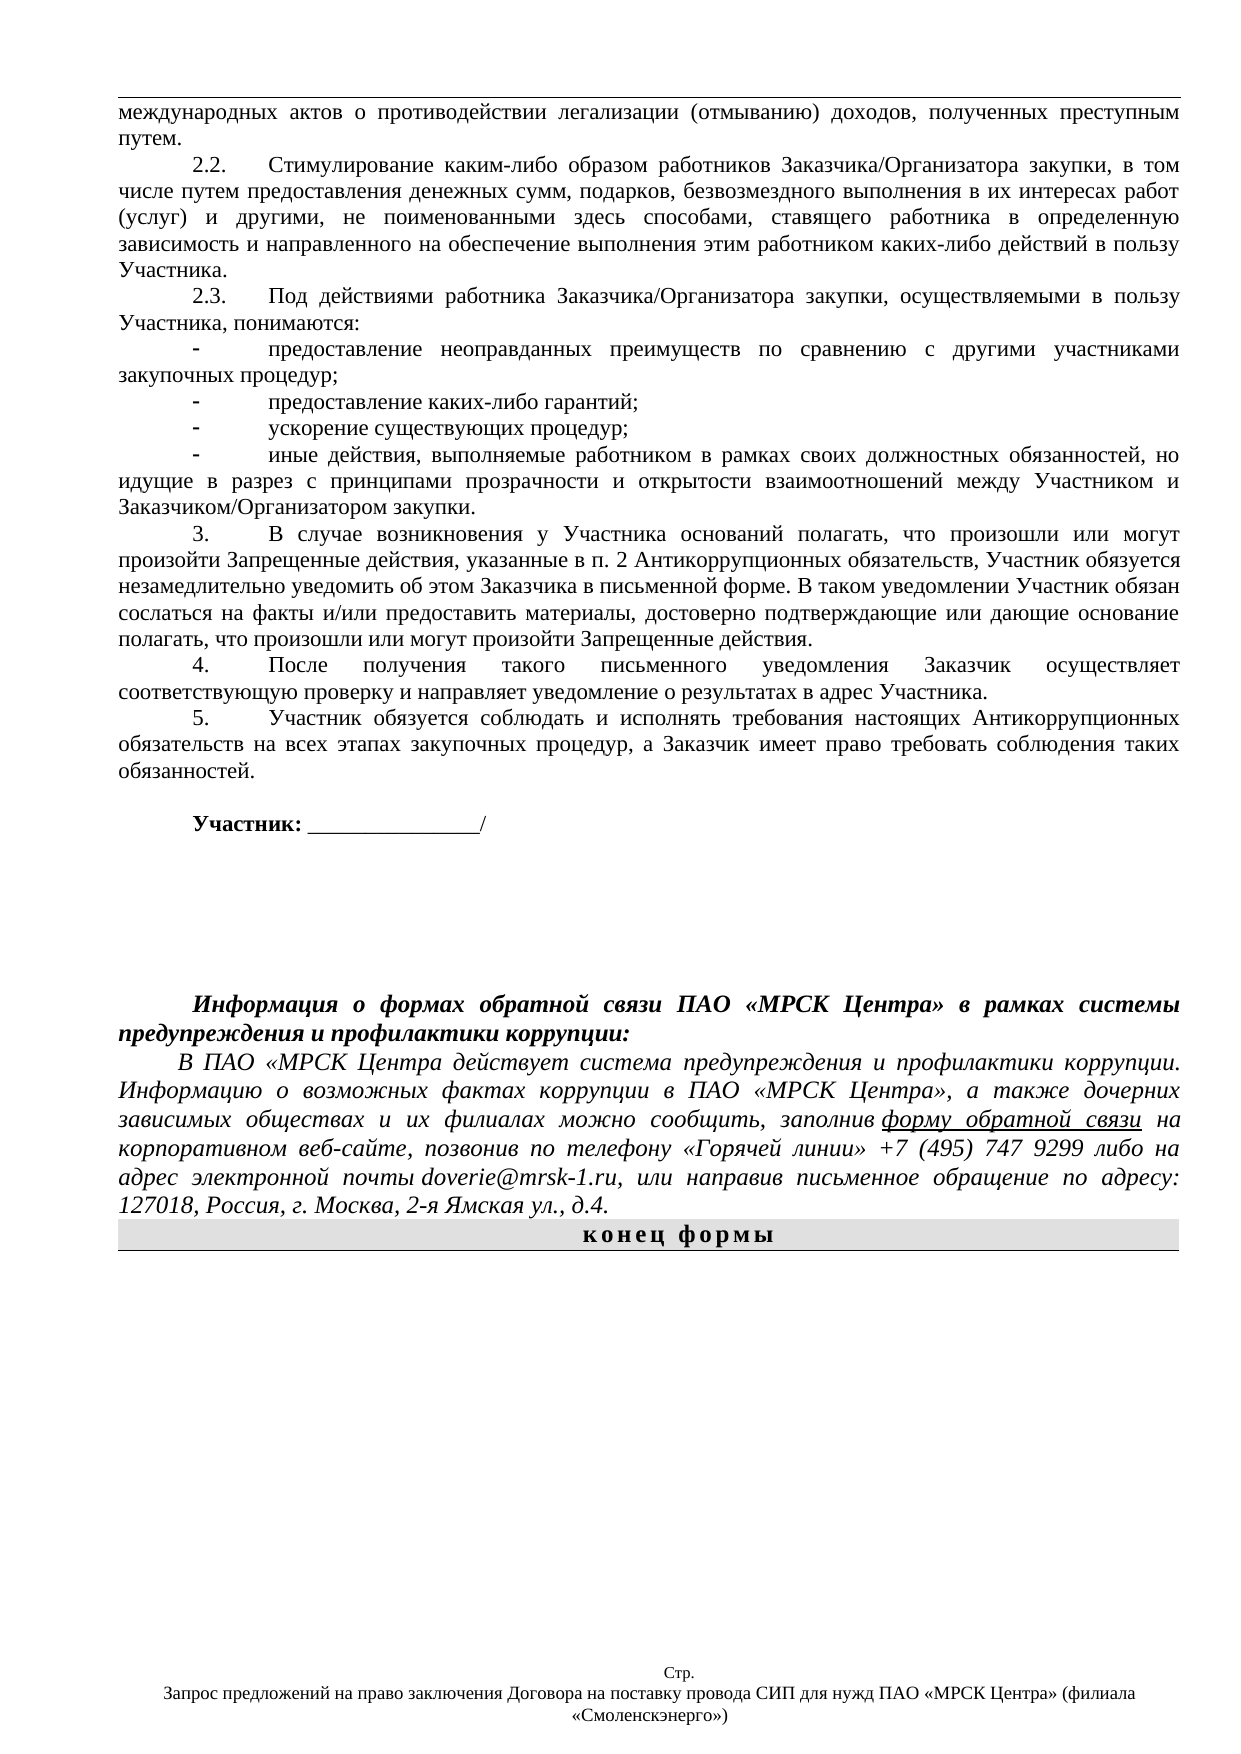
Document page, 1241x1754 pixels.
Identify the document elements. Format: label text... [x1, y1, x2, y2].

list предоставление каких-либо гарантий; [118, 388, 1181, 414]
list ускорение существующих процедур; [118, 414, 1181, 441]
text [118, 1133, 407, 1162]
text Информация о формах обратной связи ПАО «МРСК Центра» в рамках системы предупреждения и профилактики коррупции: [118, 989, 1181, 1047]
list иные действия, выполняемые работником в рамках своих должностных обязанностей, но идущие в разрез с принципами прозрачности и открытости взаимоотношений между Участником и Заказчиком/Организатором закупки. [118, 441, 1181, 520]
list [118, 98, 1181, 151]
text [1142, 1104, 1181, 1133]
list В случае возникновения у Участника оснований полагать, что произошли или могут произойти Запрещенные действия, указанные в п. 2 Антикоррупционных обязательств, Участник обязуется незамедлительно уведомить об этом Заказчика в письменной форме. В таком уведомлении Участник обязан сослаться на факты и/или предоставить материалы, достоверно подтверждающие или дающие основание полагать, что произошли или могут произойти Запрещенные действия. [118, 520, 1181, 651]
text конец формы [118, 1219, 1179, 1250]
list Под действиями работника Заказчика/Организатора закупки, осуществляемыми в пользу Участника, понимаются: [118, 282, 1181, 335]
text В ПАО «МРСК Центра действует система предупреждения и профилактики коррупции. Информацию о возможных фактах коррупции в ПАО «МРСК Центра», а также дочерних зависимых обществах и их филиалах можно сообщить, заполнив форму обратной связи на корпоративном веб-сайте, позвонив по телефону «Горячей линии» +7 (495) 747 9299 либо на адрес электронной почты doverie@mrsk-1.ru, или направив письменное обращение по адресу: 127018, Россия, г. Москва, 2-я Ямская ул., д.4. [415, 1162, 1181, 1219]
list Cтимулирование каким-либо образом работников Заказчика/Организатора закупки, в том числе путем предоставления денежных сумм, подарков, безвозмездного выполнения в их интересах работ (услуг) и другими, не поименованными здесь способами, ставящего работника в определенную зависимость и направленного на обеспечение выполнения этим работником каких-либо действий в пользу Участника. [118, 151, 1181, 282]
text Участник: _______________/ [118, 809, 1181, 836]
list После получения такого письменного уведомления Заказчик осуществляет соответствующую проверку и направляет уведомление о результатах в адрес Участника. [118, 651, 1181, 704]
list Участник обязуется соблюдать и исполнять требования настоящих Антикоррупционных обязательств на всех этапах закупочных процедур, а Заказчик имеет право требовать соблюдения таких обязанностей. [118, 704, 1181, 783]
text В ПАО «МРСК Центра действует система предупреждения и профилактики коррупции. Информацию о возможных фактах коррупции в ПАО «МРСК Центра», а также дочерних зависимых обществах и их филиалах можно сообщить, заполнив форму обратной связи на корпоративном веб-сайте, позвонив по телефону «Горячей линии» +7 (495) 747 9299 либо на адрес электронной почты doverie@mrsk-1.ru, или направив письменное обращение по адресу: 127018, Россия, г. Москва, 2-я Ямская ул., д.4. [118, 1047, 1181, 1076]
list предоставление неоправданных преимуществ по сравнению с другими участниками закупочных процедур; [118, 335, 1181, 388]
